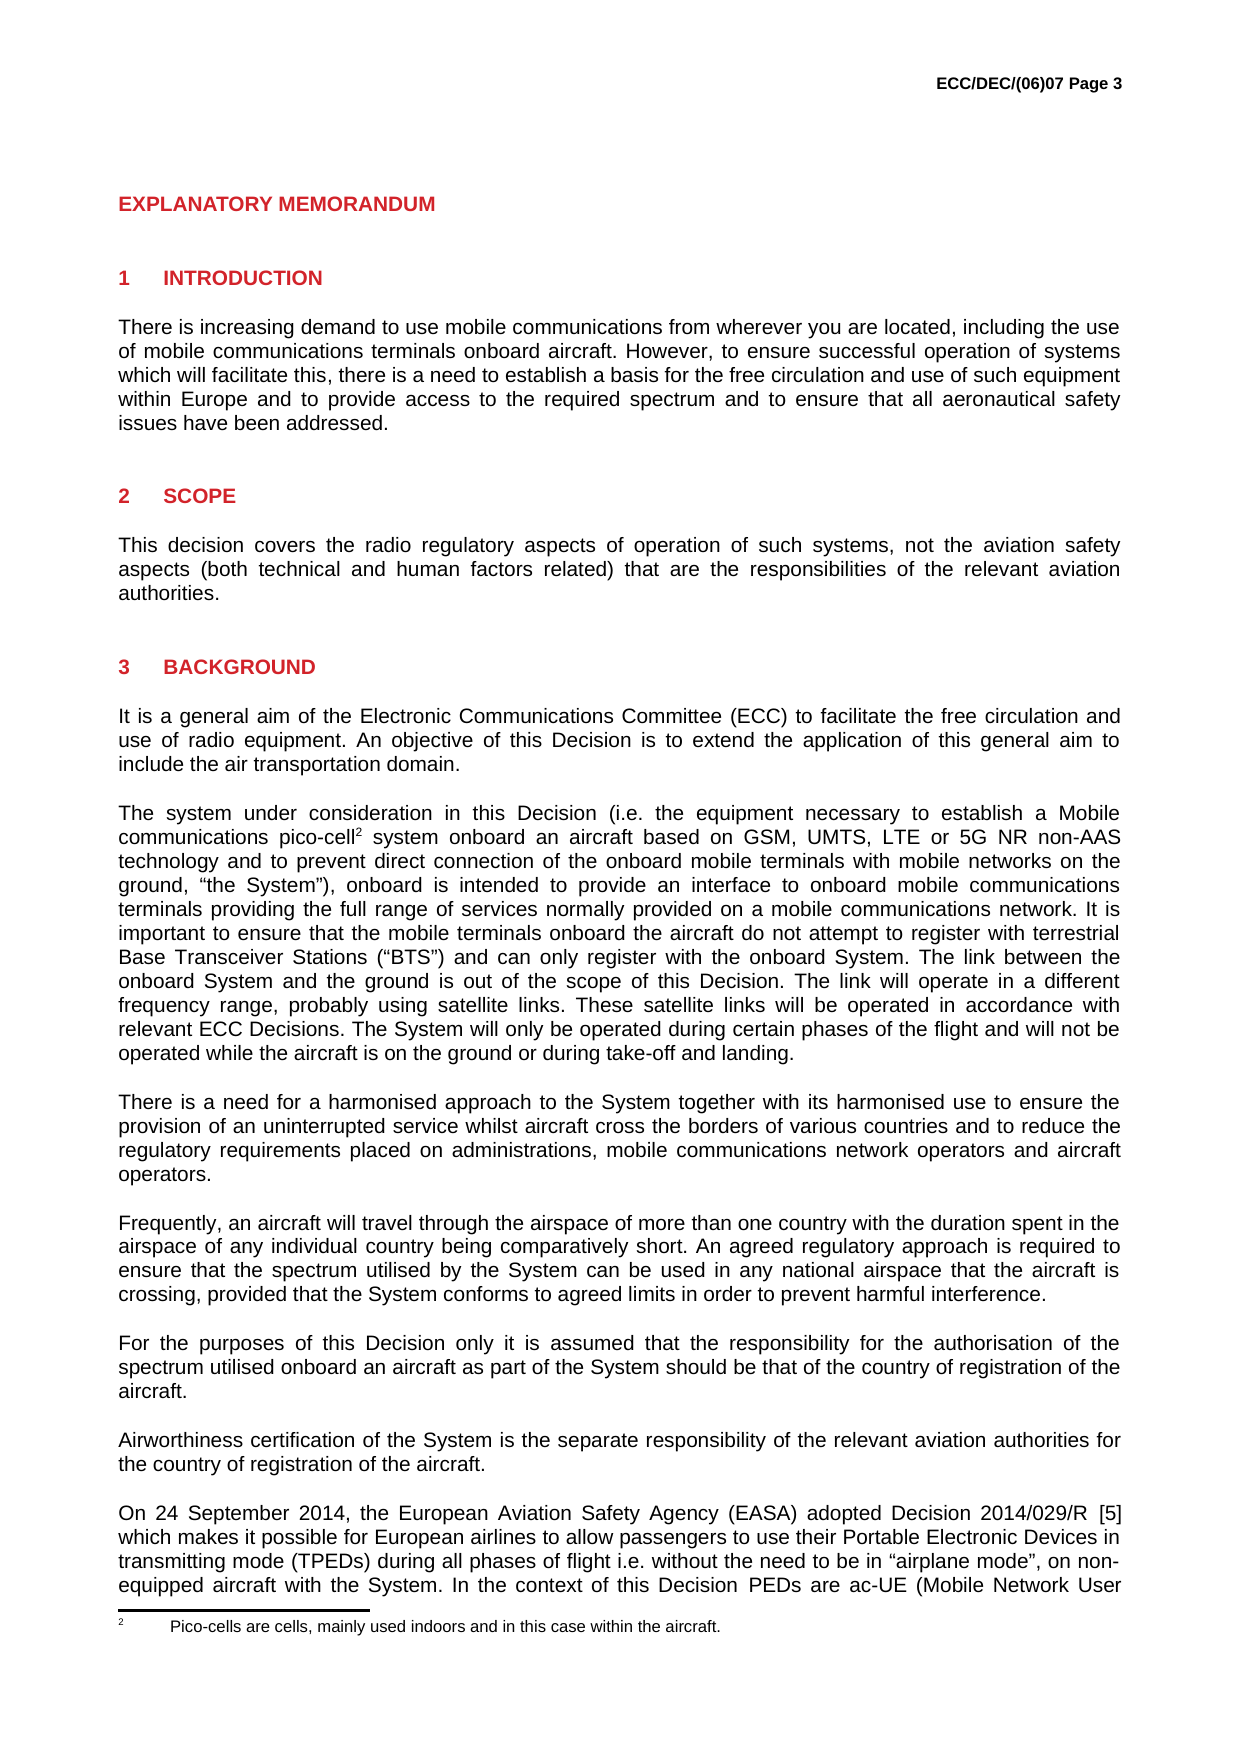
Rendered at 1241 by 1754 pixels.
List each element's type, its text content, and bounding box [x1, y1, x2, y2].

text For the purposes of this Decision only it is assumed that the responsibility for the authorisation of the spectrum utilised onboard an aircraft as part of the System should be that of the country of registration of the aircraft. [118, 1331, 1122, 1403]
text This decision covers the radio regulatory aspects of operation of such systems, not the aviation safety aspects (both technical and human factors related) that are the responsibilities of the relevant aviation authorities. [118, 533, 1122, 605]
text It is a general aim of the Electronic Communications Committee (ECC) to facilitate the free circulation and use of radio equipment. An objective of this Decision is to extend the application of this general aim to include the air transportation domain. [118, 704, 1122, 776]
subtitle INTRODUCTION [118, 266, 1122, 289]
text There is increasing demand to use mobile communications from wherever you are located, including the use of mobile communications terminals onboard aircraft. However, to ensure successful operation of systems which will facilitate this, there is a need to establish a basis for the free circulation and use of such equipment within Europe and to provide access to the required spectrum and to ensure that all aeronautical safety issues have been addressed. [118, 314, 1122, 434]
text Airworthiness certification of the System is the separate responsibility of the relevant aviation authorities for the country of registration of the aircraft. [118, 1428, 1122, 1476]
text The system under consideration in this Decision (i.e. the equipment necessary to establish a Mobile communications pico-cell system onboard an aircraft based on GSM, UMTS, LTE or 5G NR non-AAS technology and to prevent direct connection of the onboard mobile terminals with mobile networks on the ground, “the System”), onboard is intended to provide an interface to onboard mobile communications terminals providing the full range of services normally provided on a mobile communications network. It is important to ensure that the mobile terminals onboard the aircraft do not attempt to register with terrestrial Base Transceiver Stations (“BTS”) and can only register with the onboard System. The link between the onboard System and the ground is out of the scope of this Decision. The link will operate in a different frequency range, probably using satellite links. These satellite links will be operated in accordance with relevant ECC Decisions. The System will only be operated during certain phases of the flight and will not be operated while the aircraft is on the ground or during take-off and landing. [118, 801, 1122, 1064]
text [118, 1501, 1122, 1597]
subtitle Scope [118, 484, 1122, 508]
subtitle BACKGROUND [118, 655, 1122, 679]
text There is a need for a harmonised approach to the System together with its harmonised use to ensure the provision of an uninterrupted service whilst aircraft cross the borders of various countries and to reduce the regulatory requirements placed on administrations, mobile communications network operators and aircraft operators. [118, 1089, 1122, 1185]
subtitle explanatory memorandum [118, 192, 1122, 216]
text Frequently, an aircraft will travel through the airspace of more than one country with the duration spent in the airspace of any individual country being comparatively short. An agreed regulatory approach is required to ensure that the spectrum utilised by the System can be used in any national airspace that the aircraft is crossing, provided that the System conforms to agreed limits in order to prevent harmful interference. [118, 1210, 1122, 1306]
